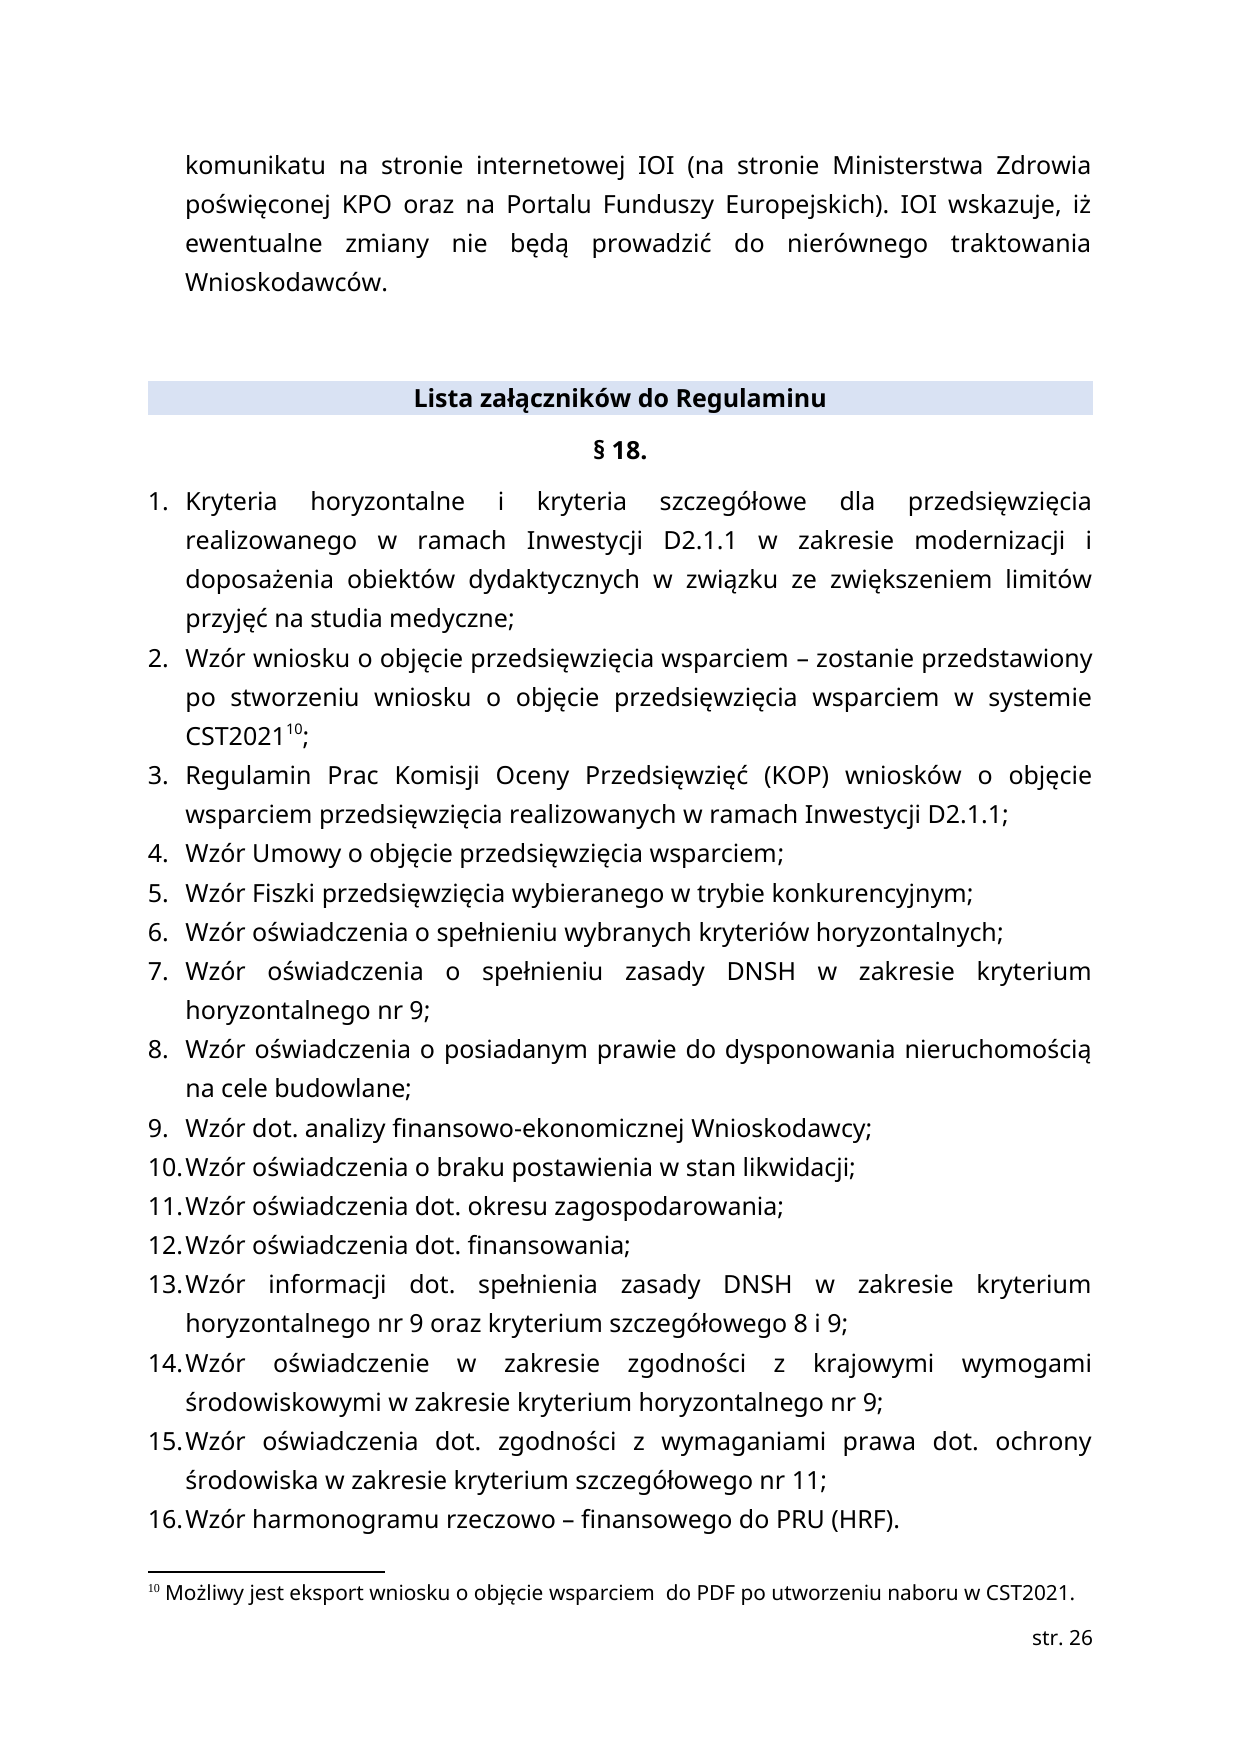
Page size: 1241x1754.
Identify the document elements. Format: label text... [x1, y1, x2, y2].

list Wzór dot. analizy finansowo-ekonomicznej Wnioskodawcy; [148, 1110, 1093, 1144]
list Wzór oświadczenia dot. finansowania; [148, 1228, 1093, 1262]
list Kryteria horyzontalne i kryteria szczegółowe dla przedsięwzięcia realizowanego w ramach Inwestycji D2.1.1 w zakresie modernizacji i doposażenia obiektów dydaktycznych w związku ze zwiększeniem limitów przyjęć na studia medyczne; [148, 484, 1093, 635]
list Wzór informacji dot. spełnienia zasady DNSH w zakresie kryterium horyzontalnego nr 9 oraz kryterium szczegółowego 8 i 9; [148, 1267, 1093, 1340]
list Wzór harmonogramu rzeczowo – finansowego do PRU (HRF). [148, 1502, 1093, 1536]
list Wzór oświadczenie w zakresie zgodności z krajowymi wymogami środowiskowymi w zakresie kryterium horyzontalnego nr 9; [148, 1345, 1093, 1418]
list Wzór oświadczenia o spełnieniu zasady DNSH w zakresie kryterium horyzontalnego nr 9; [148, 954, 1093, 1027]
list Wzór Fiszki przedsięwzięcia wybieranego w trybie konkurencyjnym; [148, 875, 1093, 909]
list Wzór Umowy o objęcie przedsięwzięcia wsparciem; [148, 836, 1093, 870]
subtitle Lista załączników do Regulaminu [148, 381, 1093, 415]
list Wzór oświadczenia o posiadanym prawie do dysponowania nieruchomością na cele budowlane; [148, 1032, 1093, 1105]
list Wzór wniosku o objęcie przedsięwzięcia wsparciem – zostanie przedstawiony po stworzeniu wniosku o objęcie przedsięwzięcia wsparciem w systemie CST2021; [148, 640, 1093, 753]
text § 18. [148, 433, 1093, 467]
list Regulamin Prac Komisji Oceny Przedsięwzięć (KOP) wniosków o objęcie wsparciem przedsięwzięcia realizowanych w ramach Inwestycji D2.1.1; [148, 758, 1093, 831]
list Wzór oświadczenia dot. zgodności z wymaganiami prawa dot. ochrony środowiska w zakresie kryterium szczegółowego nr 11; [148, 1424, 1093, 1497]
list Wzór oświadczenia o braku postawienia w stan likwidacji; [148, 1149, 1093, 1183]
list Wzór oświadczenia o spełnieniu wybranych kryteriów horyzontalnych; [148, 914, 1093, 948]
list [148, 148, 1093, 299]
list Wzór oświadczenia dot. okresu zagospodarowania; [148, 1189, 1093, 1223]
